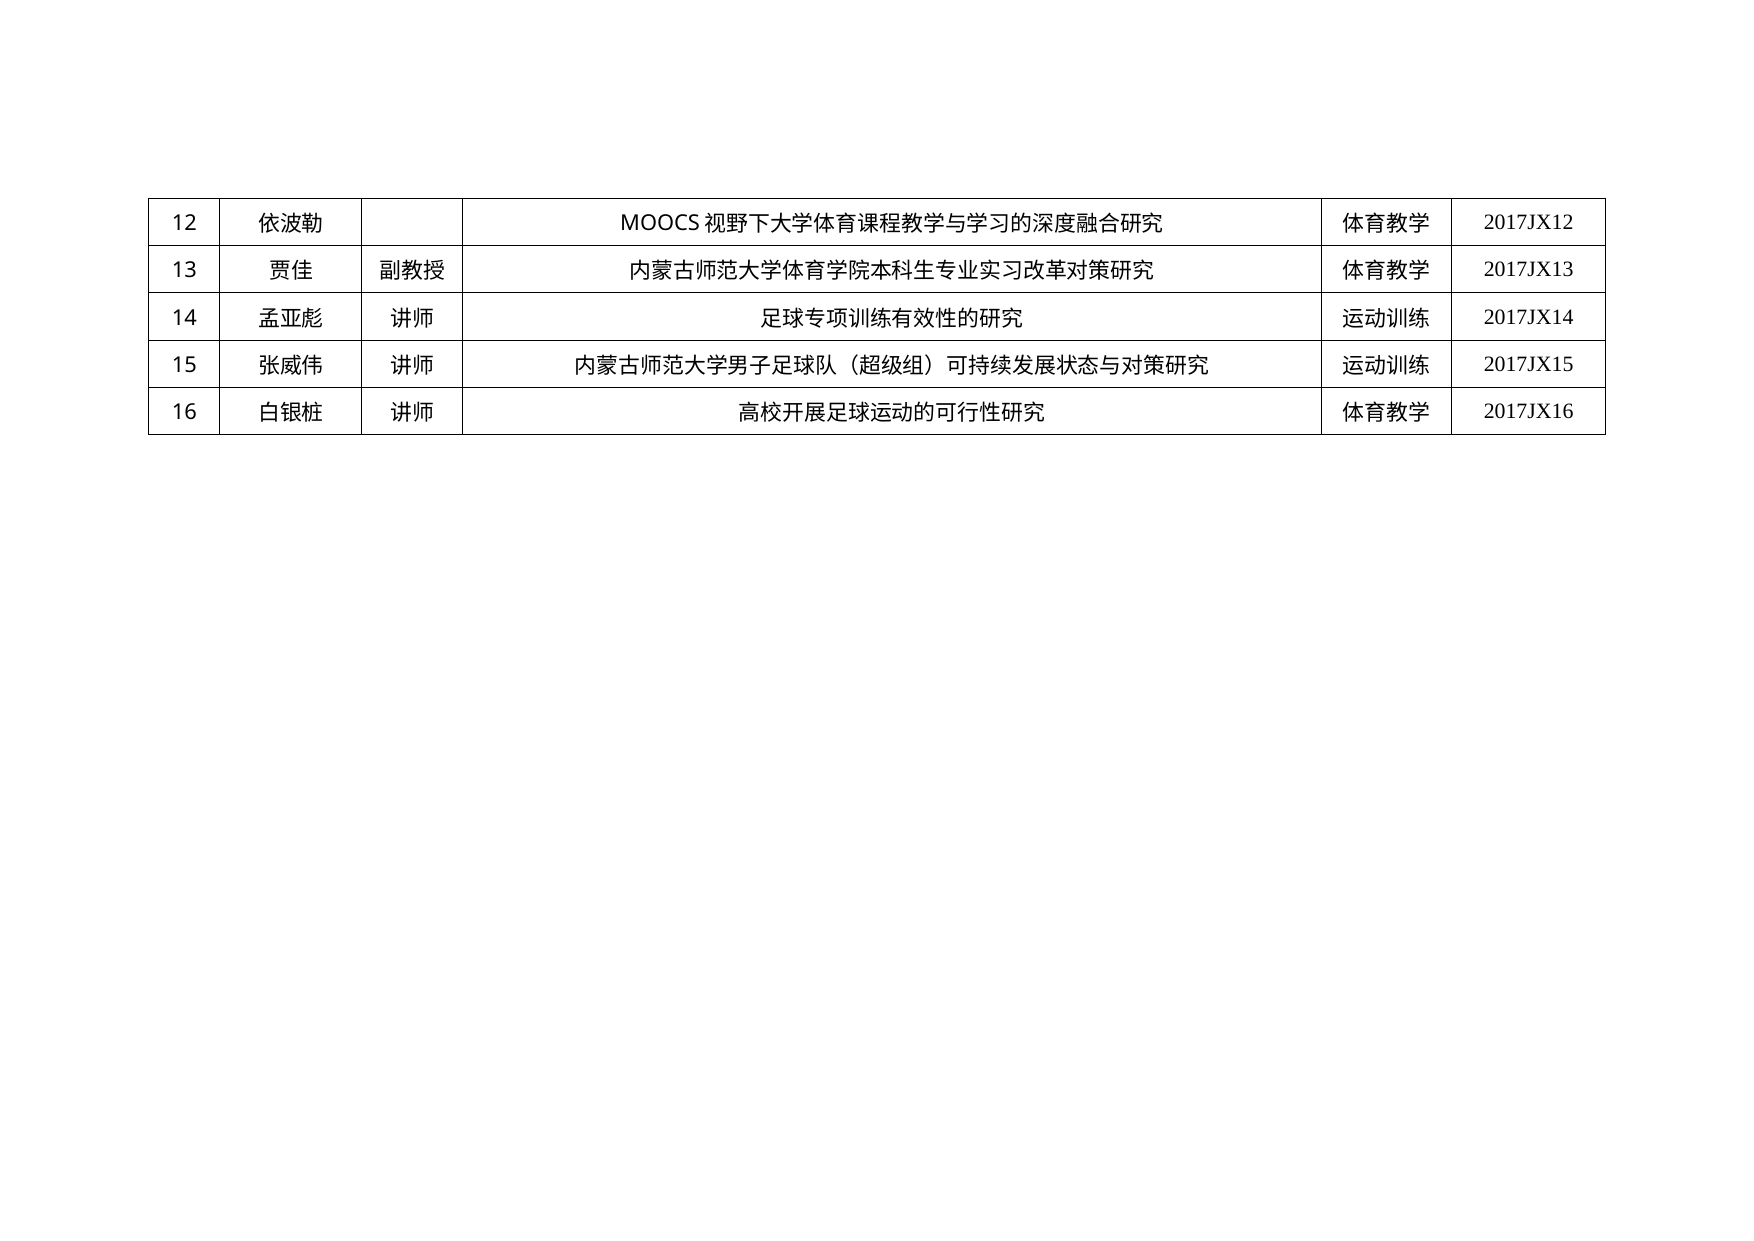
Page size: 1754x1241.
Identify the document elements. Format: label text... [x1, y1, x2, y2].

table_cell 张威伟 [220, 341, 361, 387]
table_cell 体育教学 [1322, 246, 1451, 292]
table_cell 足球专项训练有效性的研究 [463, 293, 1321, 339]
table_cell 内蒙古师范大学体育学院本科生专业实习改革对策研究 [463, 246, 1321, 292]
table_cell 孟亚彪 [220, 293, 361, 339]
table_cell 运动训练 [1322, 293, 1451, 339]
table_cell 2017JX16 [1452, 388, 1605, 434]
table_cell 体育教学 [1322, 199, 1451, 245]
table_cell 15 [149, 341, 219, 387]
table_cell MOOCS视野下大学体育课程教学与学习的深度融合研究 [463, 199, 1321, 245]
table_cell [362, 199, 462, 245]
table_cell 2017JX14 [1452, 293, 1605, 339]
table_cell 2017JX12 [1452, 199, 1605, 245]
table_cell 依波勒 [220, 199, 361, 245]
table_cell 副教授 [362, 246, 462, 292]
table_cell 2017JX15 [1452, 341, 1605, 387]
table_cell 白银桩 [220, 388, 361, 434]
table_cell 14 [149, 293, 219, 339]
table_cell 13 [149, 246, 219, 292]
table_cell 高校开展足球运动的可行性研究 [463, 388, 1321, 434]
table_cell 体育教学 [1322, 388, 1451, 434]
table_cell 讲师 [362, 293, 462, 339]
table_cell 2017JX13 [1452, 246, 1605, 292]
table_cell 贾佳 [220, 246, 361, 292]
table_cell 讲师 [362, 388, 462, 434]
table_cell 12 [149, 199, 219, 245]
table_cell 运动训练 [1322, 341, 1451, 387]
table_cell 内蒙古师范大学男子足球队（超级组）可持续发展状态与对策研究 [463, 341, 1321, 387]
table_cell 16 [149, 388, 219, 434]
table_cell 讲师 [362, 341, 462, 387]
